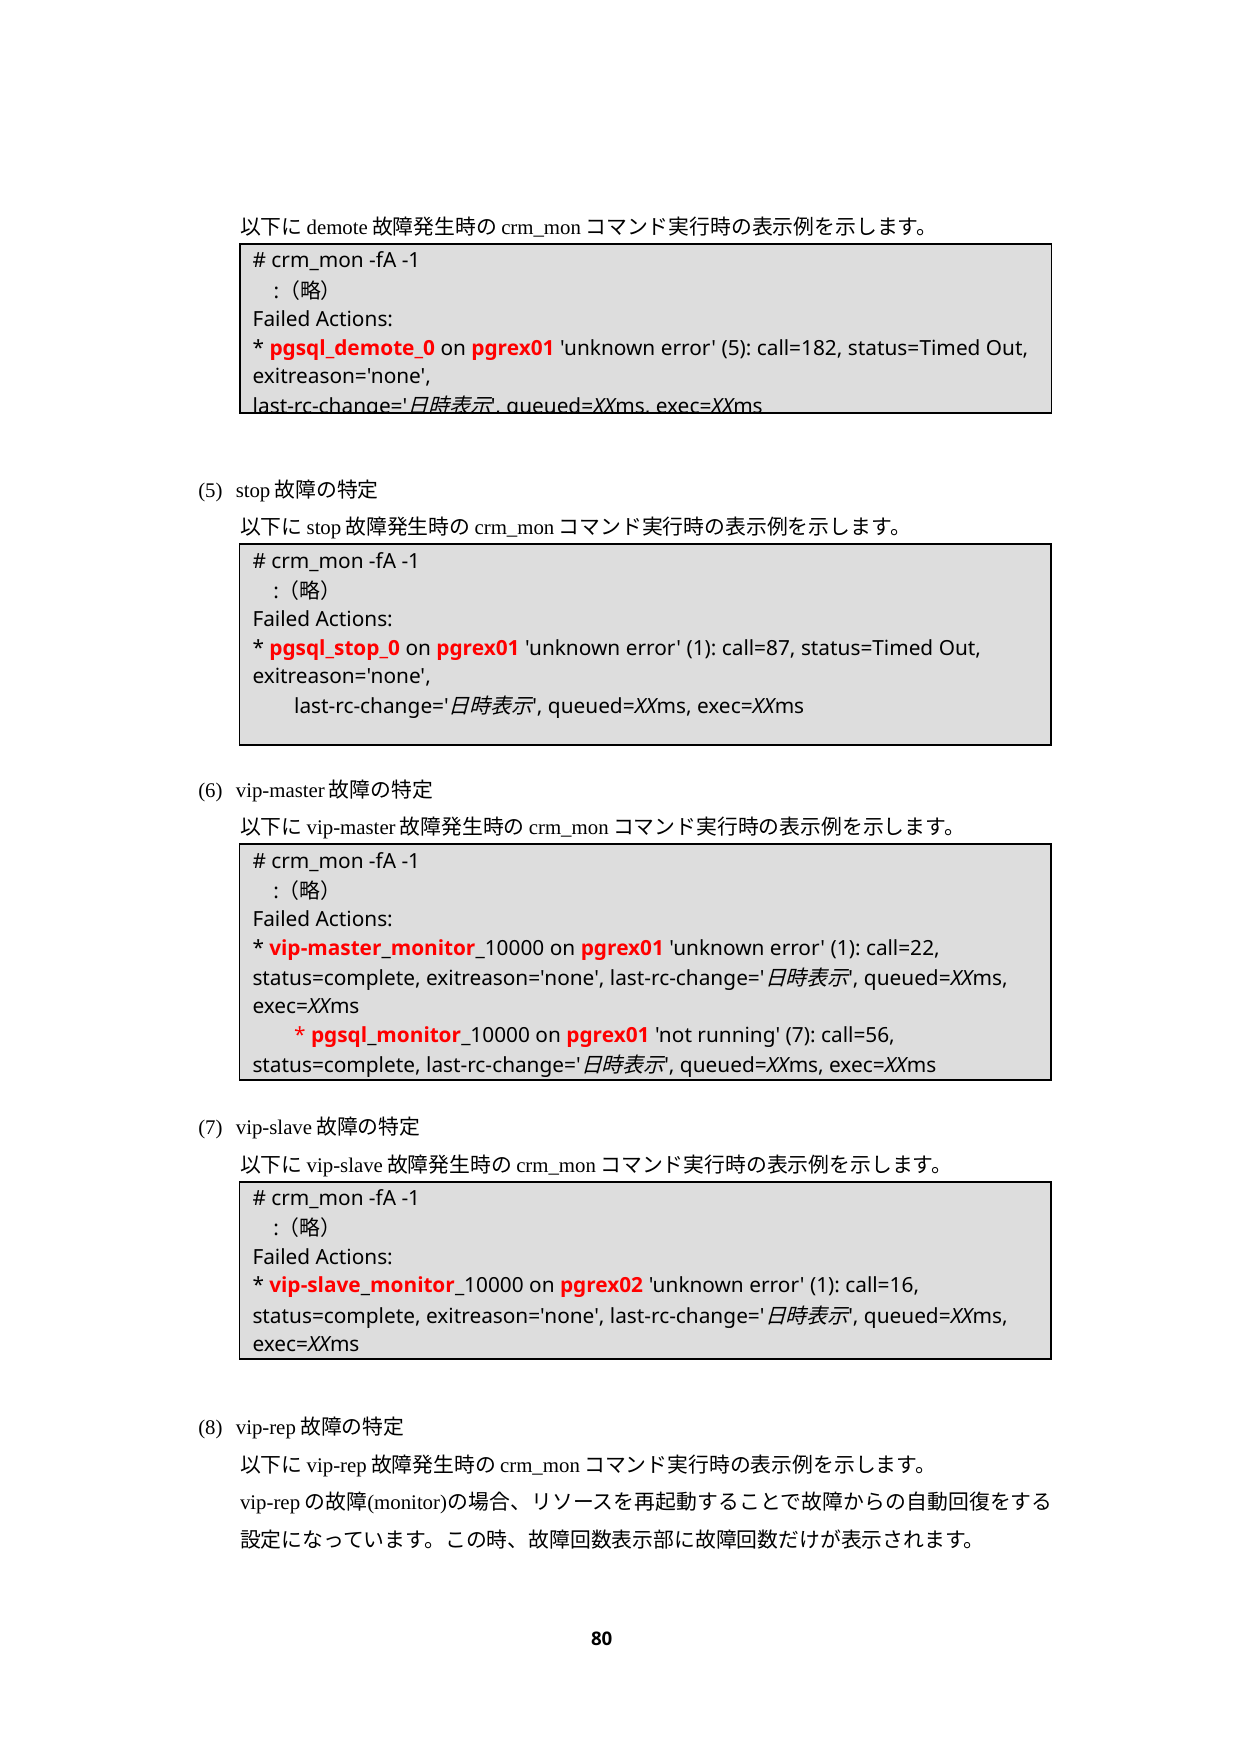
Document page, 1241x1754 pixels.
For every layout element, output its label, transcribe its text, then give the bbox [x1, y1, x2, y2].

text 以下にvip-master故障発生時のcrm_monコマンド実行時の表示例を示します。 [240, 807, 1054, 844]
text 以下にstop故障発生時のcrm_monコマンド実行時の表示例を示します。 [240, 507, 1054, 544]
list vip-master故障の特定 [198, 769, 1054, 807]
list stop故障の特定 [198, 469, 1054, 507]
list vip-slave故障の特定 [198, 1107, 1054, 1144]
list vip-rep故障の特定 [198, 1407, 1054, 1444]
text 以下にdemote故障発生時のcrm_monコマンド実行時の表示例を示します。 [240, 207, 1054, 244]
text vip-repの故障(monitor)の場合、リソースを再起動することで故障からの自動回復をする設定になっています。この時、故障回数表示部に故障回数だけが表示されます。 [240, 1482, 1054, 1557]
text 以下にvip-rep故障発生時のcrm_monコマンド実行時の表示例を示します。 [240, 1444, 1054, 1482]
text 以下にvip-slave故障発生時のcrm_monコマンド実行時の表示例を示します。 [240, 1144, 1054, 1182]
